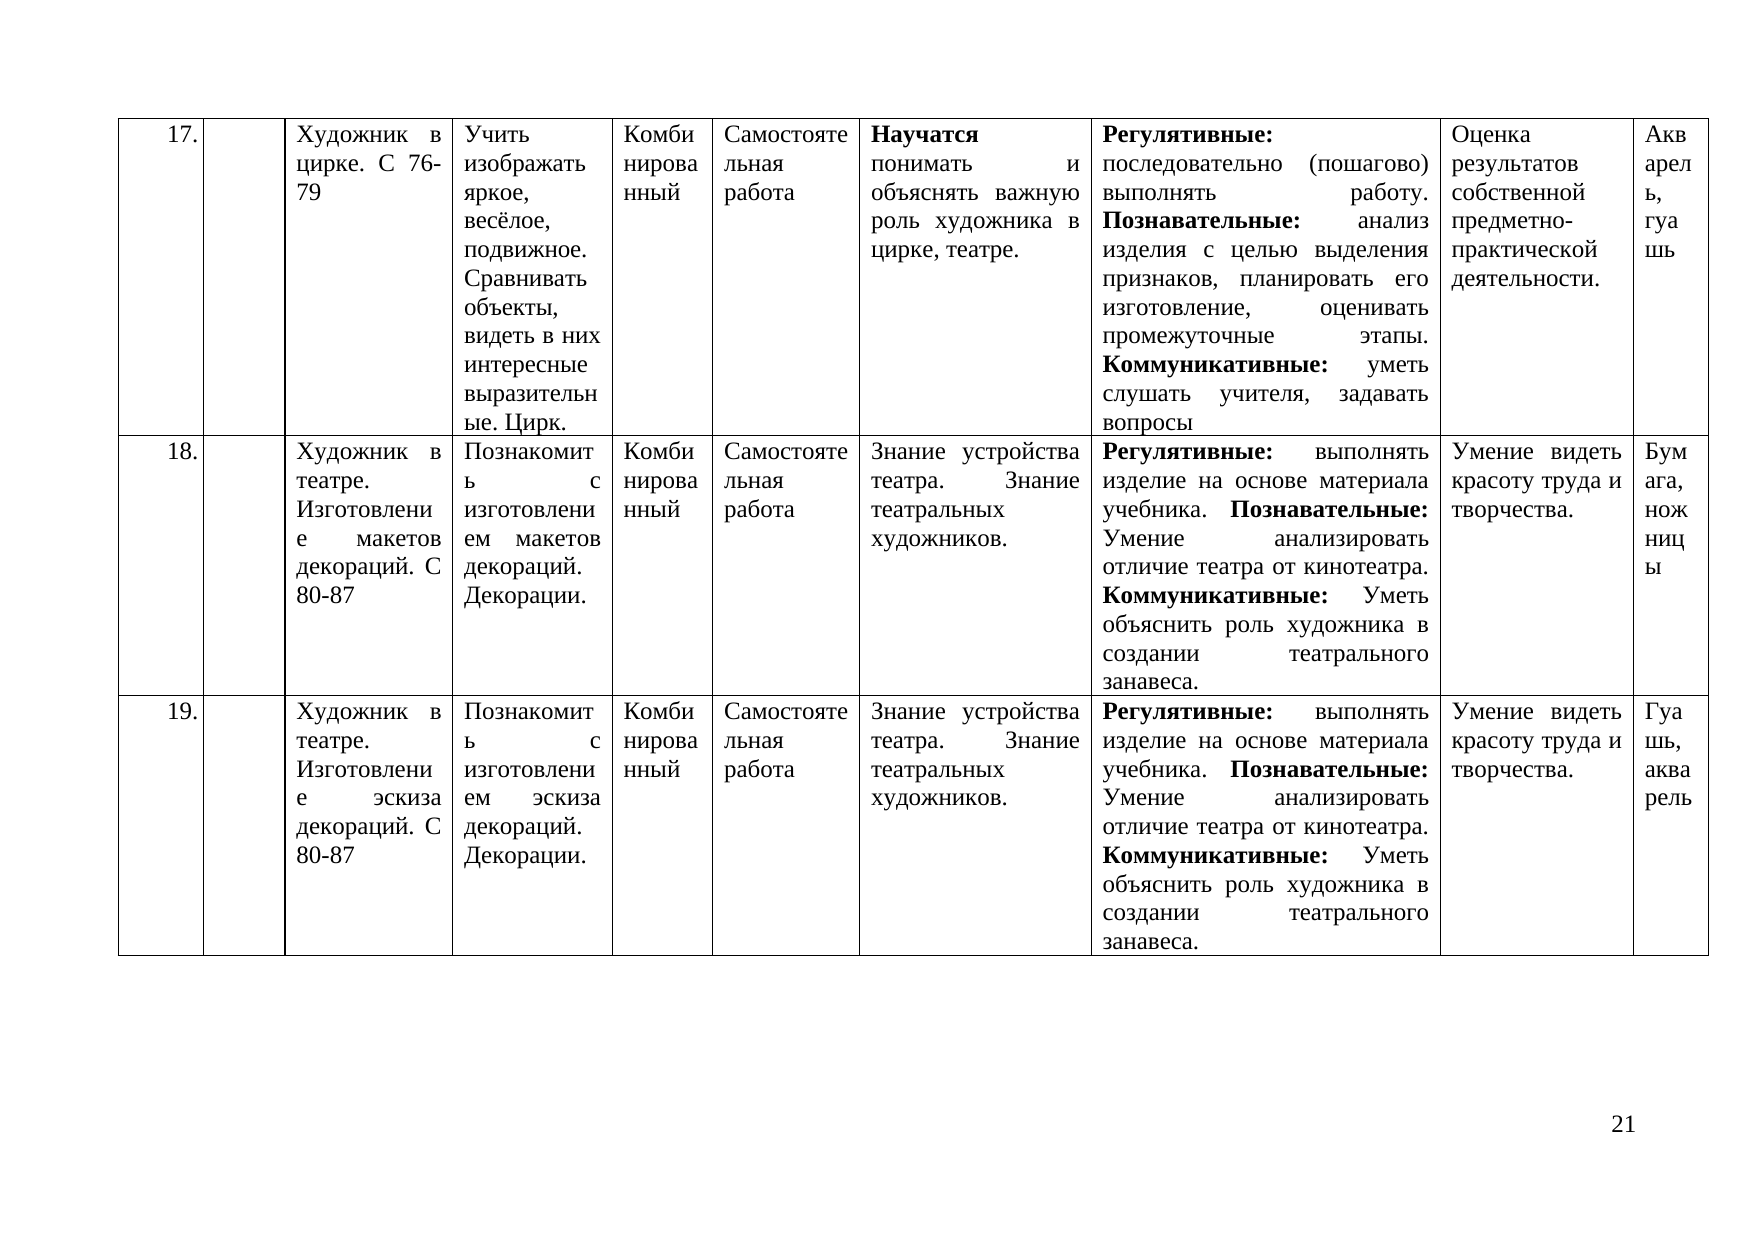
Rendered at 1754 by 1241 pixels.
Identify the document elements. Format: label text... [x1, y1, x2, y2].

table_cell Бумага, ножницы [1634, 436, 1708, 695]
table_cell Акварель, гуашь [1634, 119, 1708, 435]
table_cell Художник в цирке. С 76-79 [286, 119, 452, 435]
table_cell [119, 696, 203, 955]
table_cell Знание устройства театра. Знание театральных художников. [860, 696, 1091, 955]
table_cell Художник в театре. Изготовление эскиза декораций. С 80-87 [286, 696, 452, 955]
table_cell Познакомить с изготовлением эскиза декораций. Декорации. [453, 696, 612, 955]
table_cell Регулятивные: последовательно (пошагово) выполнять работу. Познавательные: анализ изделия с целью выделения признаков, планировать его изготовление, оценивать промежуточные этапы. Коммуникативные: уметь слушать учителя, задавать вопросы [1092, 119, 1440, 435]
table_cell [119, 119, 203, 435]
table_cell Гуашь, акварель [1634, 696, 1708, 955]
table_cell Учить изображать яркое, весёлое, подвижное. Сравнивать объекты, видеть в них интересные выразительные. Цирк. [453, 119, 612, 435]
table_cell Самостоятельная работа [713, 436, 859, 695]
table_cell [204, 436, 284, 695]
table_cell Регулятивные: выполнять изделие на основе материала учебника. Познавательные: Умение анализировать отличие театра от кинотеатра. Коммуникативные: Уметь объяснить роль художника в создании театрального занавеса. [1092, 696, 1440, 955]
table_cell Оценка результатов собственной предметно-практической деятельности. [1441, 119, 1633, 435]
table_cell [119, 436, 203, 695]
table_cell Комбинированный [613, 696, 712, 955]
table_cell Комбинированный [613, 436, 712, 695]
table_cell [204, 696, 284, 955]
table_cell Художник в театре. Изготовление макетов декораций. С 80-87 [286, 436, 452, 695]
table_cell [713, 696, 859, 955]
table_cell Умение видеть красоту труда и творчества. [1441, 436, 1633, 695]
table_cell Самостоятельная работа [713, 119, 859, 435]
table_cell Знание устройства театра. Знание театральных художников. [860, 436, 1091, 695]
table_cell Регулятивные: выполнять изделие на основе материала учебника. Познавательные: Умение анализировать отличие театра от кинотеатра. Коммуникативные: Уметь объяснить роль художника в создании театрального занавеса. [1092, 436, 1440, 695]
table_cell [204, 119, 284, 435]
table_cell Комбинированный [613, 119, 712, 435]
table_cell Познакомить с изготовлением макетов декораций. Декорации. [453, 436, 612, 695]
table_cell Умение видеть красоту труда и творчества. [1441, 696, 1633, 955]
table_cell Научатся понимать и объяснять важную роль художника в цирке, театре. [860, 119, 1091, 435]
